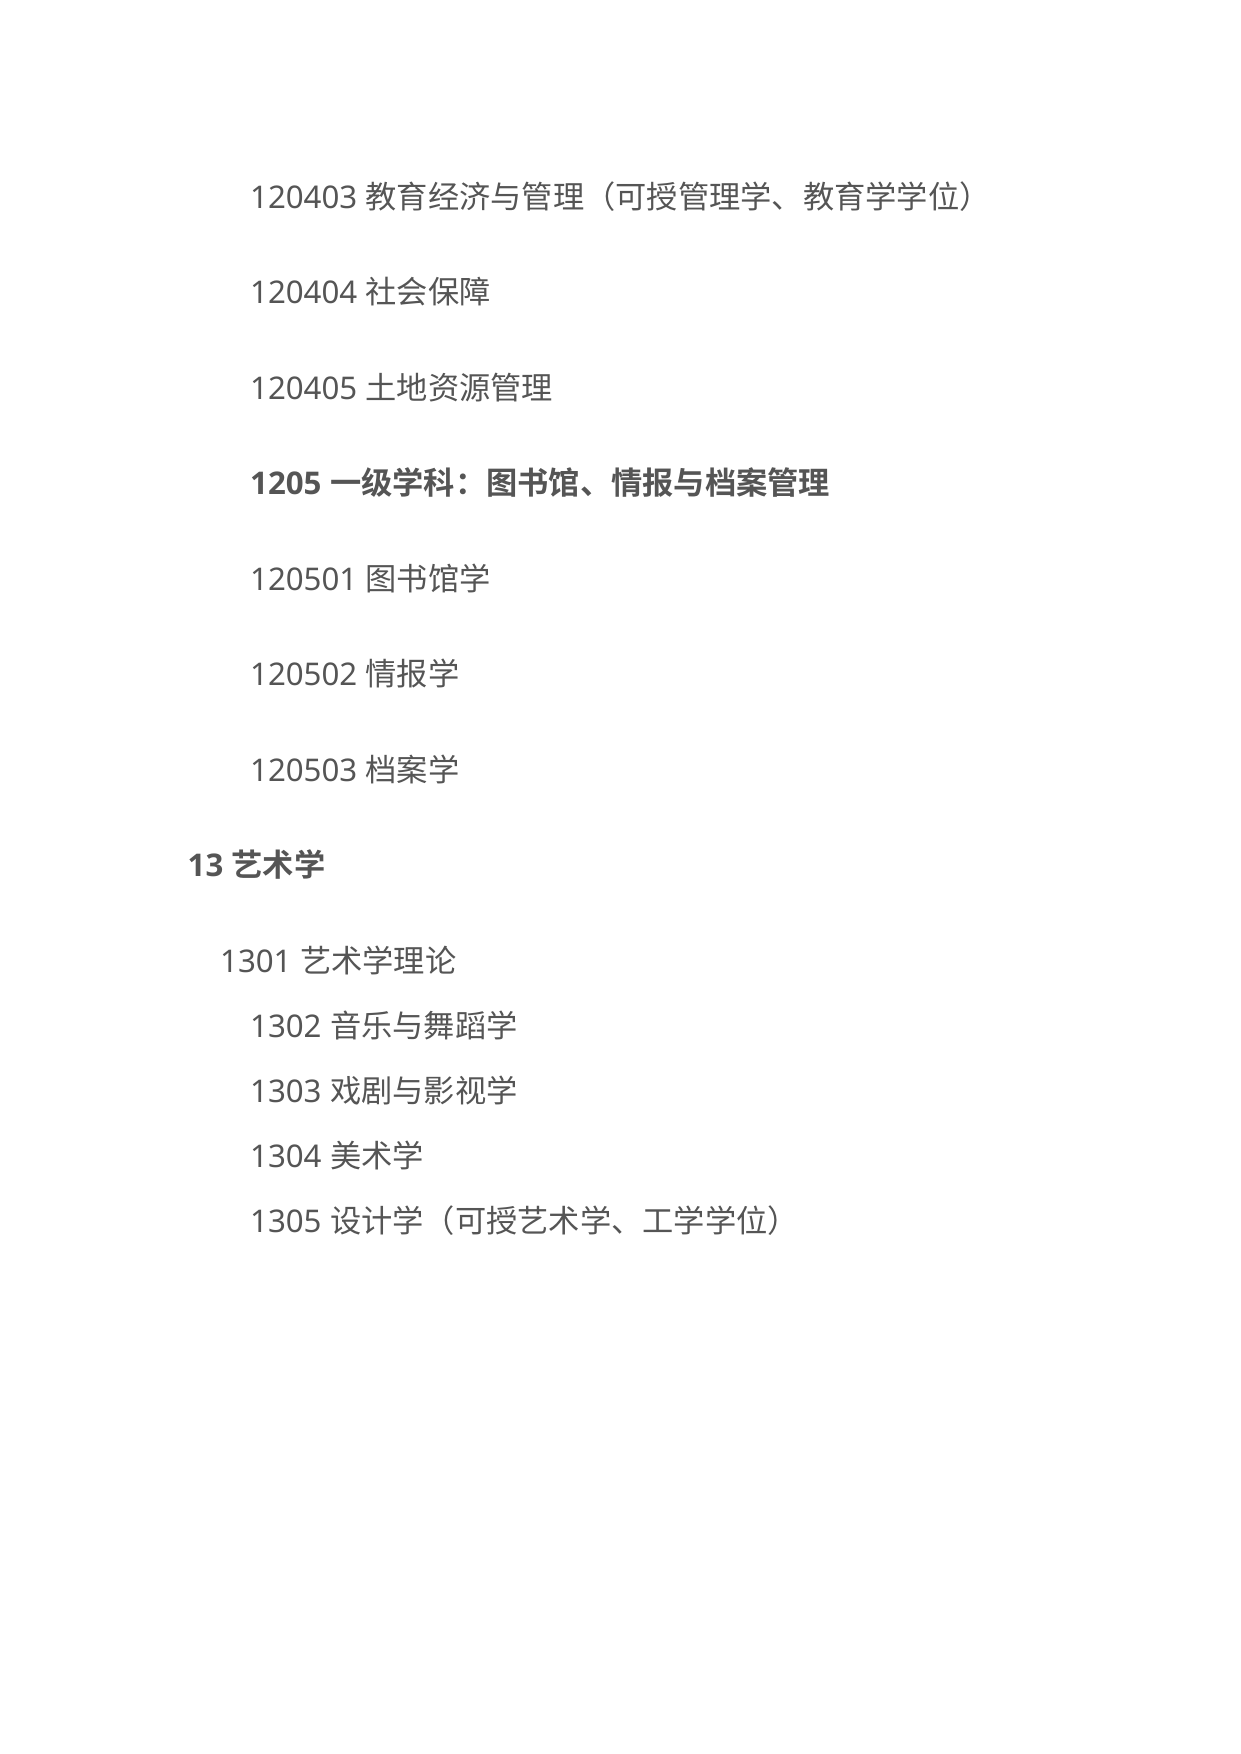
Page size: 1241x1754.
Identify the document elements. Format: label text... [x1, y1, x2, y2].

text 120404 社会保障 [187, 257, 1053, 322]
text 13 艺术学 [187, 831, 1053, 896]
text 120405 土地资源管理 [187, 353, 1053, 418]
text 1205 一级学科：图书馆、情报与档案管理 [187, 448, 1053, 513]
text 120503 档案学 [187, 735, 1053, 800]
text 120403 教育经济与管理（可授管理学、教育学学位） [187, 162, 1053, 227]
text 120501 图书馆学 [187, 544, 1053, 609]
text 1301 艺术学理论 1302 音乐与舞蹈学 1303 戏剧与影视学 1304 美术学 1305 设计学（可授艺术学、工学学位） [187, 926, 1053, 1284]
text 120502 情报学 [187, 639, 1053, 704]
